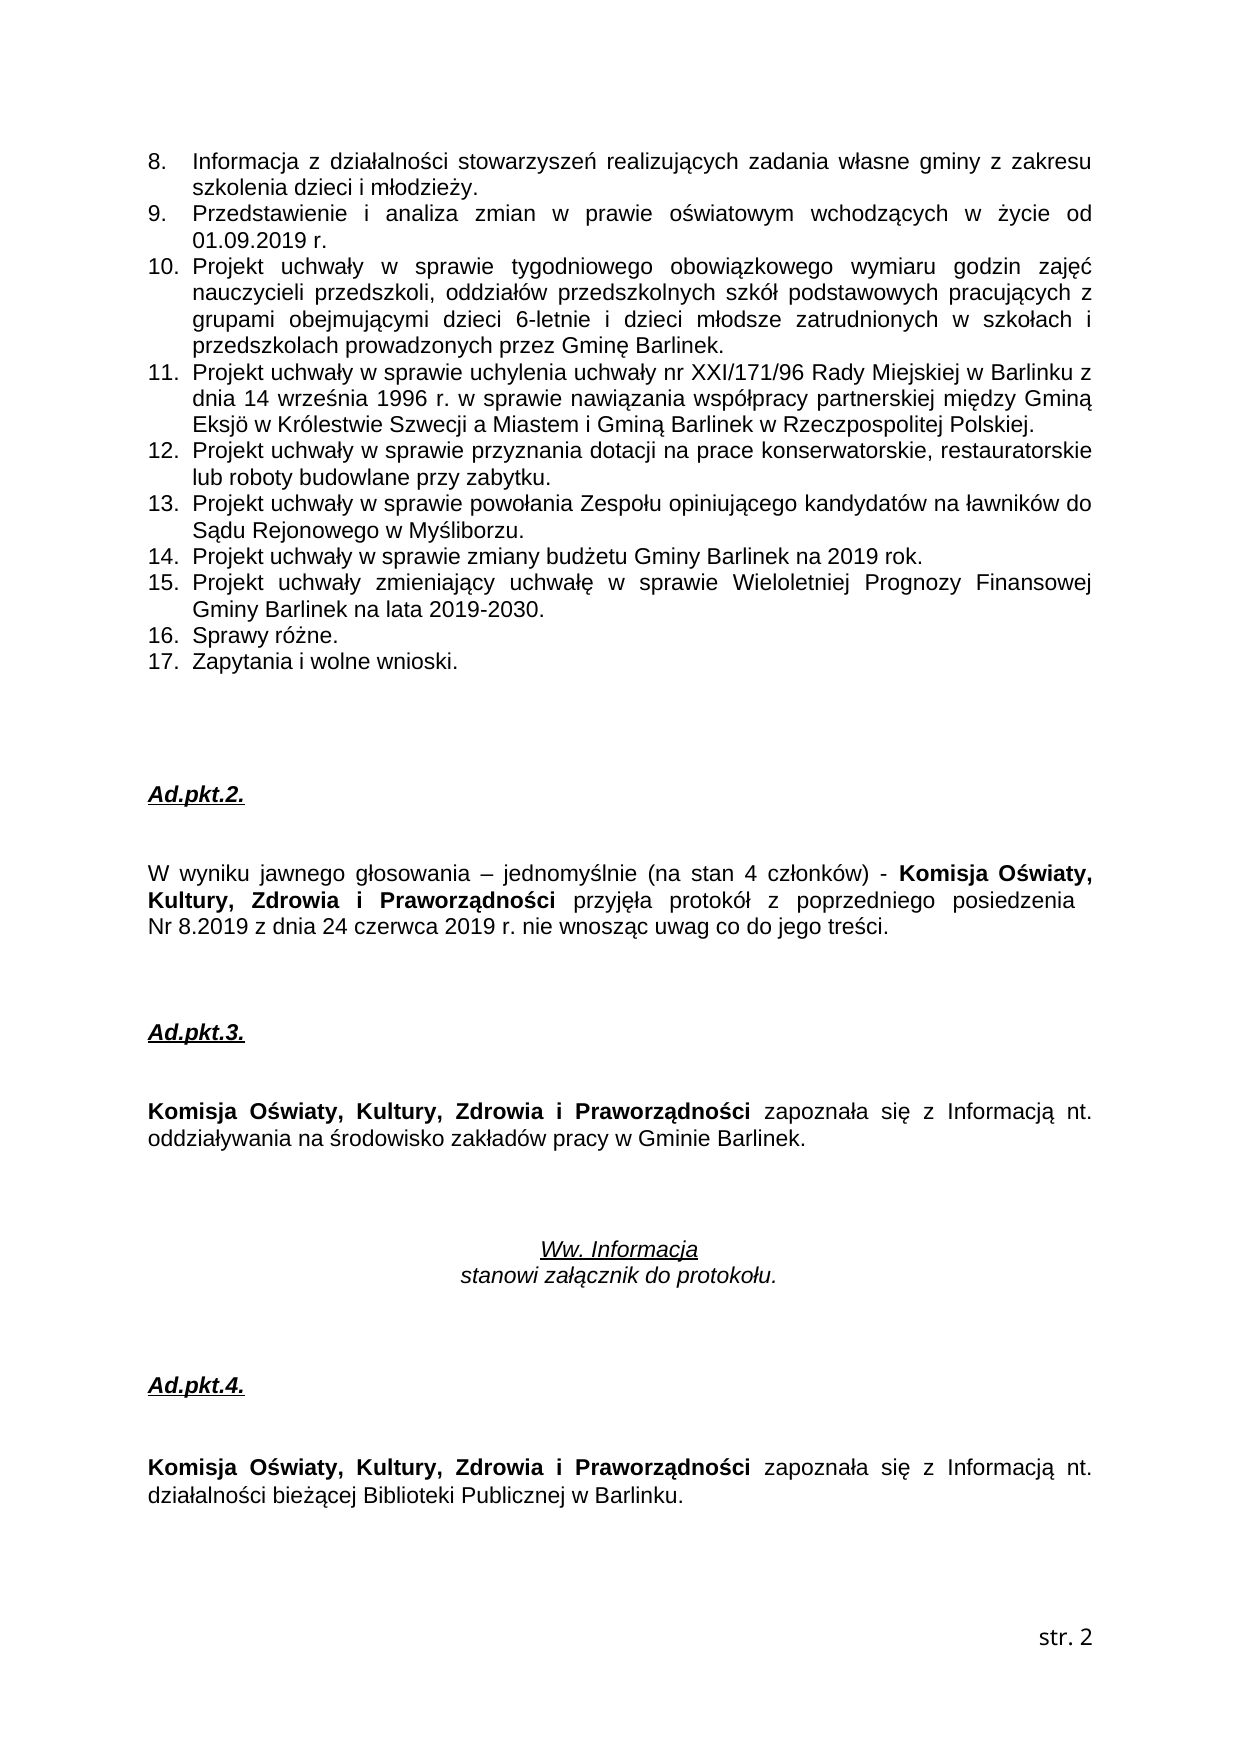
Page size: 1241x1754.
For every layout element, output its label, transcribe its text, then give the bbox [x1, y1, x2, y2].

text Ad.pkt.3. [148, 1018, 1093, 1045]
text W wyniku jawnego głosowania – jednomyślnie (na stan 4 członków) - Komisja Oświaty, Kultury, Zdrowia i Praworządności przyjęła protokół z poprzedniego posiedzenia Nr 8.2019 z dnia 24 czerwca 2019 r. nie wnosząc uwag co do jego treści. [148, 860, 1093, 939]
list Projekt uchwały w sprawie tygodniowego obowiązkowego wymiaru godzin zajęć nauczycieli przedszkoli, oddziałów przedszkolnych szkół podstawowych pracujących z grupami obejmującymi dzieci 6-letnie i dzieci młodsze zatrudnionych w szkołach i przedszkolach prowadzonych przez Gminę Barlinek. [148, 253, 1093, 358]
text Komisja Oświaty, Kultury, Zdrowia i Praworządności zapoznała się z Informacją nt. działalności bieżącej Biblioteki Publicznej w Barlinku. [148, 1454, 1093, 1508]
list Przedstawienie i analiza zmian w prawie oświatowym wchodzących w życie od 01.09.2019 r. [148, 200, 1093, 253]
list Projekt uchwały w sprawie zmiany budżetu Gminy Barlinek na 2019 rok. [148, 543, 1093, 569]
list Projekt uchwały w sprawie przyznania dotacji na prace konserwatorskie, restauratorskie lub roboty budowlane przy zabytku. [148, 437, 1093, 490]
list Projekt uchwały w sprawie powołania Zespołu opiniującego kandydatów na ławników do Sądu Rejonowego w Myśliborzu. [148, 490, 1093, 543]
text Komisja Oświaty, Kultury, Zdrowia i Praworządności zapoznała się z Informacją nt. oddziaływania na środowisko zakładów pracy w Gminie Barlinek. [148, 1098, 1093, 1152]
text Ad.pkt.4. [148, 1372, 1093, 1399]
list Projekt uchwały w sprawie uchylenia uchwały nr XXI/171/96 Rady Miejskiej w Barlinku z dnia 14 września 1996 r. w sprawie nawiązania współpracy partnerskiej między Gminą Eksjö w Królestwie Szwecji a Miastem i Gminą Barlinek w Rzeczpospolitej Polskiej. [148, 358, 1093, 437]
text stanowi załącznik do protokołu. [148, 1262, 1093, 1288]
list Zapytania i wolne wnioski. [148, 648, 1093, 675]
text Ww. Informacja [148, 1236, 1093, 1262]
text Ad.pkt.2. [148, 781, 1093, 808]
list Sprawy różne. [148, 622, 1093, 648]
list Informacja z działalności stowarzyszeń realizujących zadania własne gminy z zakresu szkolenia dzieci i młodzieży. [148, 148, 1093, 200]
list Projekt uchwały zmieniający uchwałę w sprawie Wieloletniej Prognozy Finansowej Gminy Barlinek na lata 2019-2030. [148, 569, 1093, 622]
